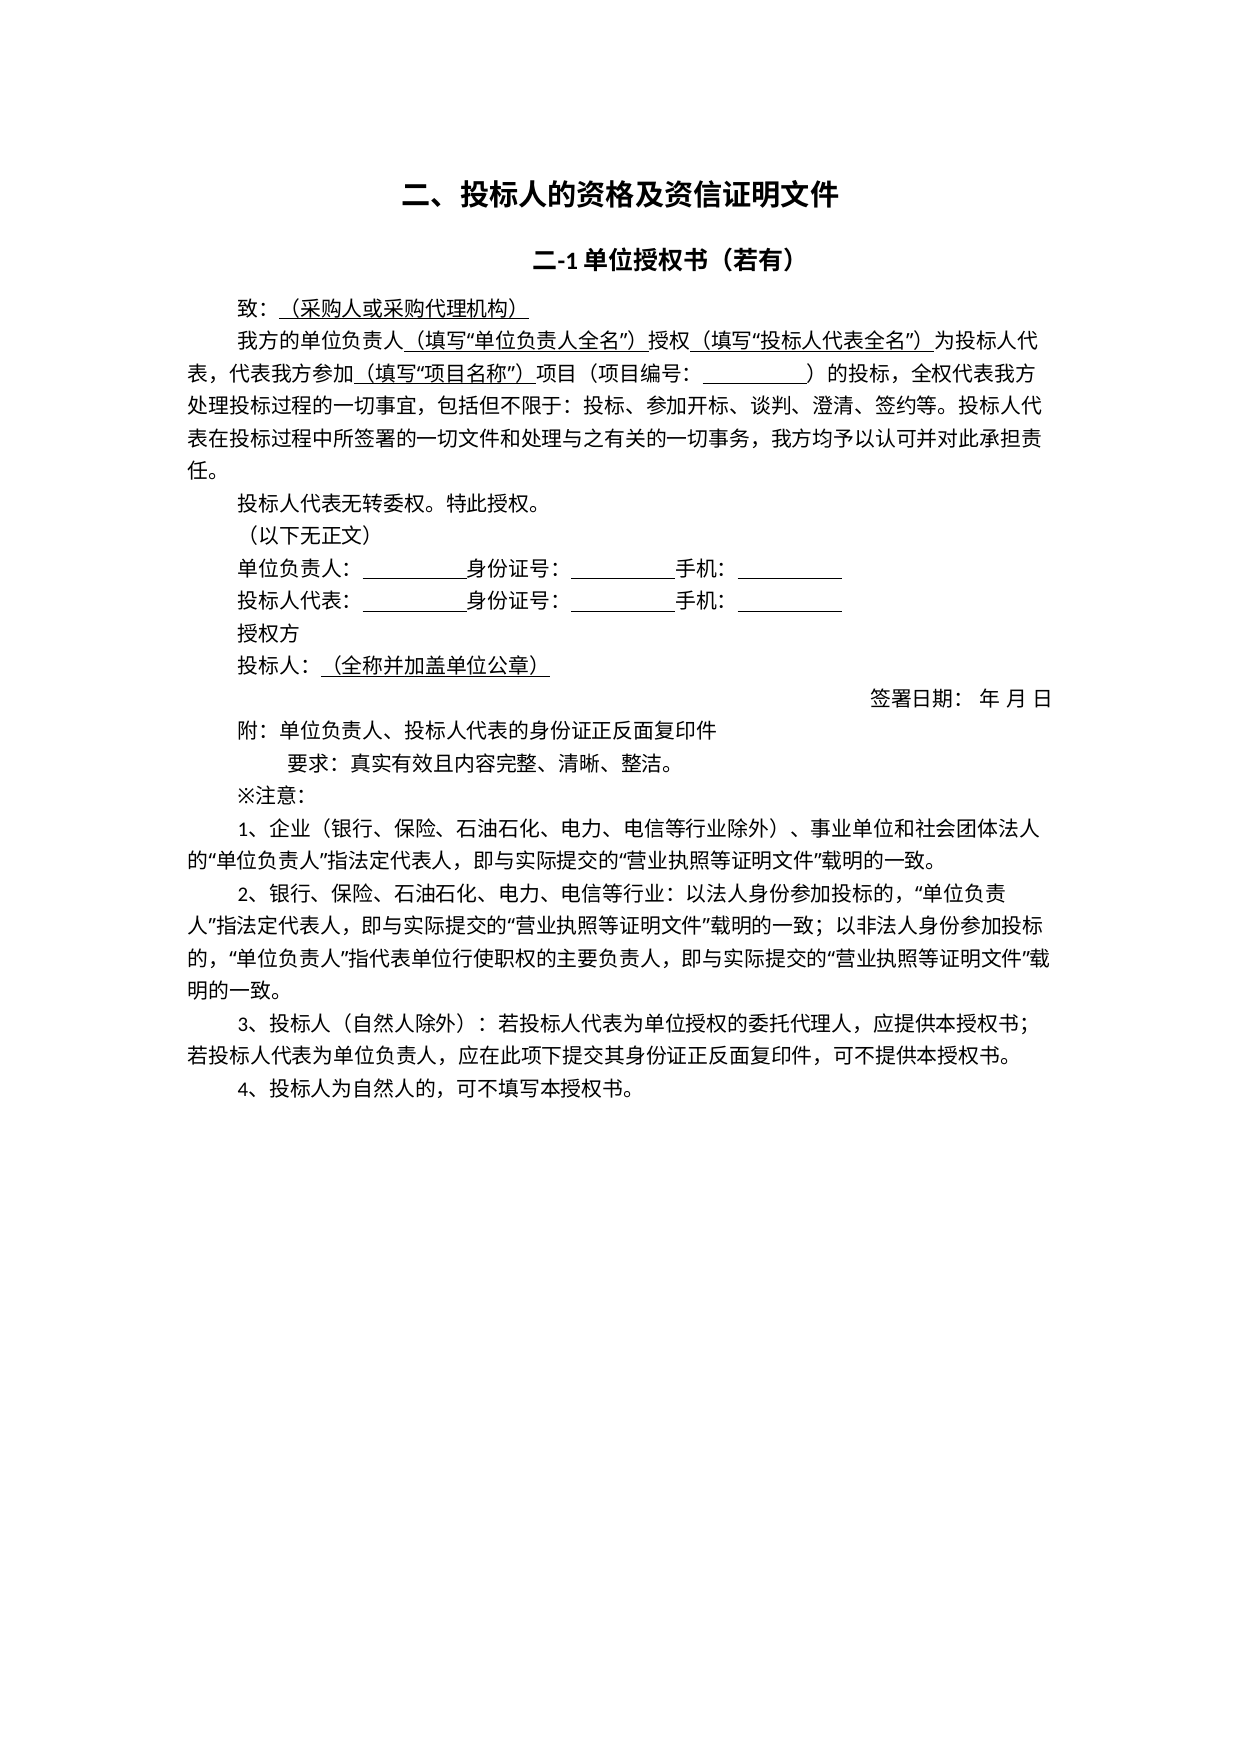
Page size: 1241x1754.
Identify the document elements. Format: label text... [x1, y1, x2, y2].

text 3、投标人（自然人除外）：若投标人代表为单位授权的委托代理人，应提供本授权书；若投标人代表为单位负责人，应在此项下提交其身份证正反面复印件，可不提供本授权书。 [187, 1007, 1053, 1072]
text 二-1单位授权书（若有） [187, 227, 1053, 292]
text 我方的单位负责人（填写“单位负责人全名”）授权（填写“投标人代表全名”）为投标人代表，代表我方参加（填写“项目名称”）项目（项目编号： ）的投标，全权代表我方处理投标过程的一切事宜，包括但不限于：投标、参加开标、谈判、澄清、签约等。投标人代表在投标过程中所签署的一切文件和处理与之有关的一切事务，我方均予以认可并对此承担责任。 [187, 324, 1053, 487]
text 4、投标人为自然人的，可不填写本授权书。 [187, 1072, 1053, 1104]
text 2、银行、保险、石油石化、电力、电信等行业：以法人身份参加投标的，“单位负责人”指法定代表人，即与实际提交的“营业执照等证明文件”载明的一致；以非法人身份参加投标的，“单位负责人”指代表单位行使职权的主要负责人，即与实际提交的“营业执照等证明文件”载明的一致。 [187, 877, 1053, 1007]
text 投标人：（全称并加盖单位公章） [187, 649, 1053, 682]
text 授权方 [187, 617, 1053, 649]
text 签署日期： 年 月 日 [187, 682, 1053, 714]
text 投标人代表无转委权。特此授权。 [187, 487, 1053, 519]
text 单位负责人： 身份证号： 手机： [187, 552, 1053, 584]
text （以下无正文） [187, 519, 1053, 552]
text 致：（采购人或采购代理机构） [187, 292, 1053, 324]
text 1、企业（银行、保险、石油石化、电力、电信等行业除外）、事业单位和社会团体法人的“单位负责人”指法定代表人，即与实际提交的“营业执照等证明文件”载明的一致。 [187, 812, 1053, 877]
text 投标人代表： 身份证号： 手机： [187, 584, 1053, 617]
text 要求：真实有效且内容完整、清晰、整洁。 [187, 747, 1053, 779]
text 二、投标人的资格及资信证明文件 [187, 162, 1053, 227]
text ※注意： [187, 779, 1053, 812]
text 附：单位负责人、投标人代表的身份证正反面复印件 [187, 714, 1053, 747]
